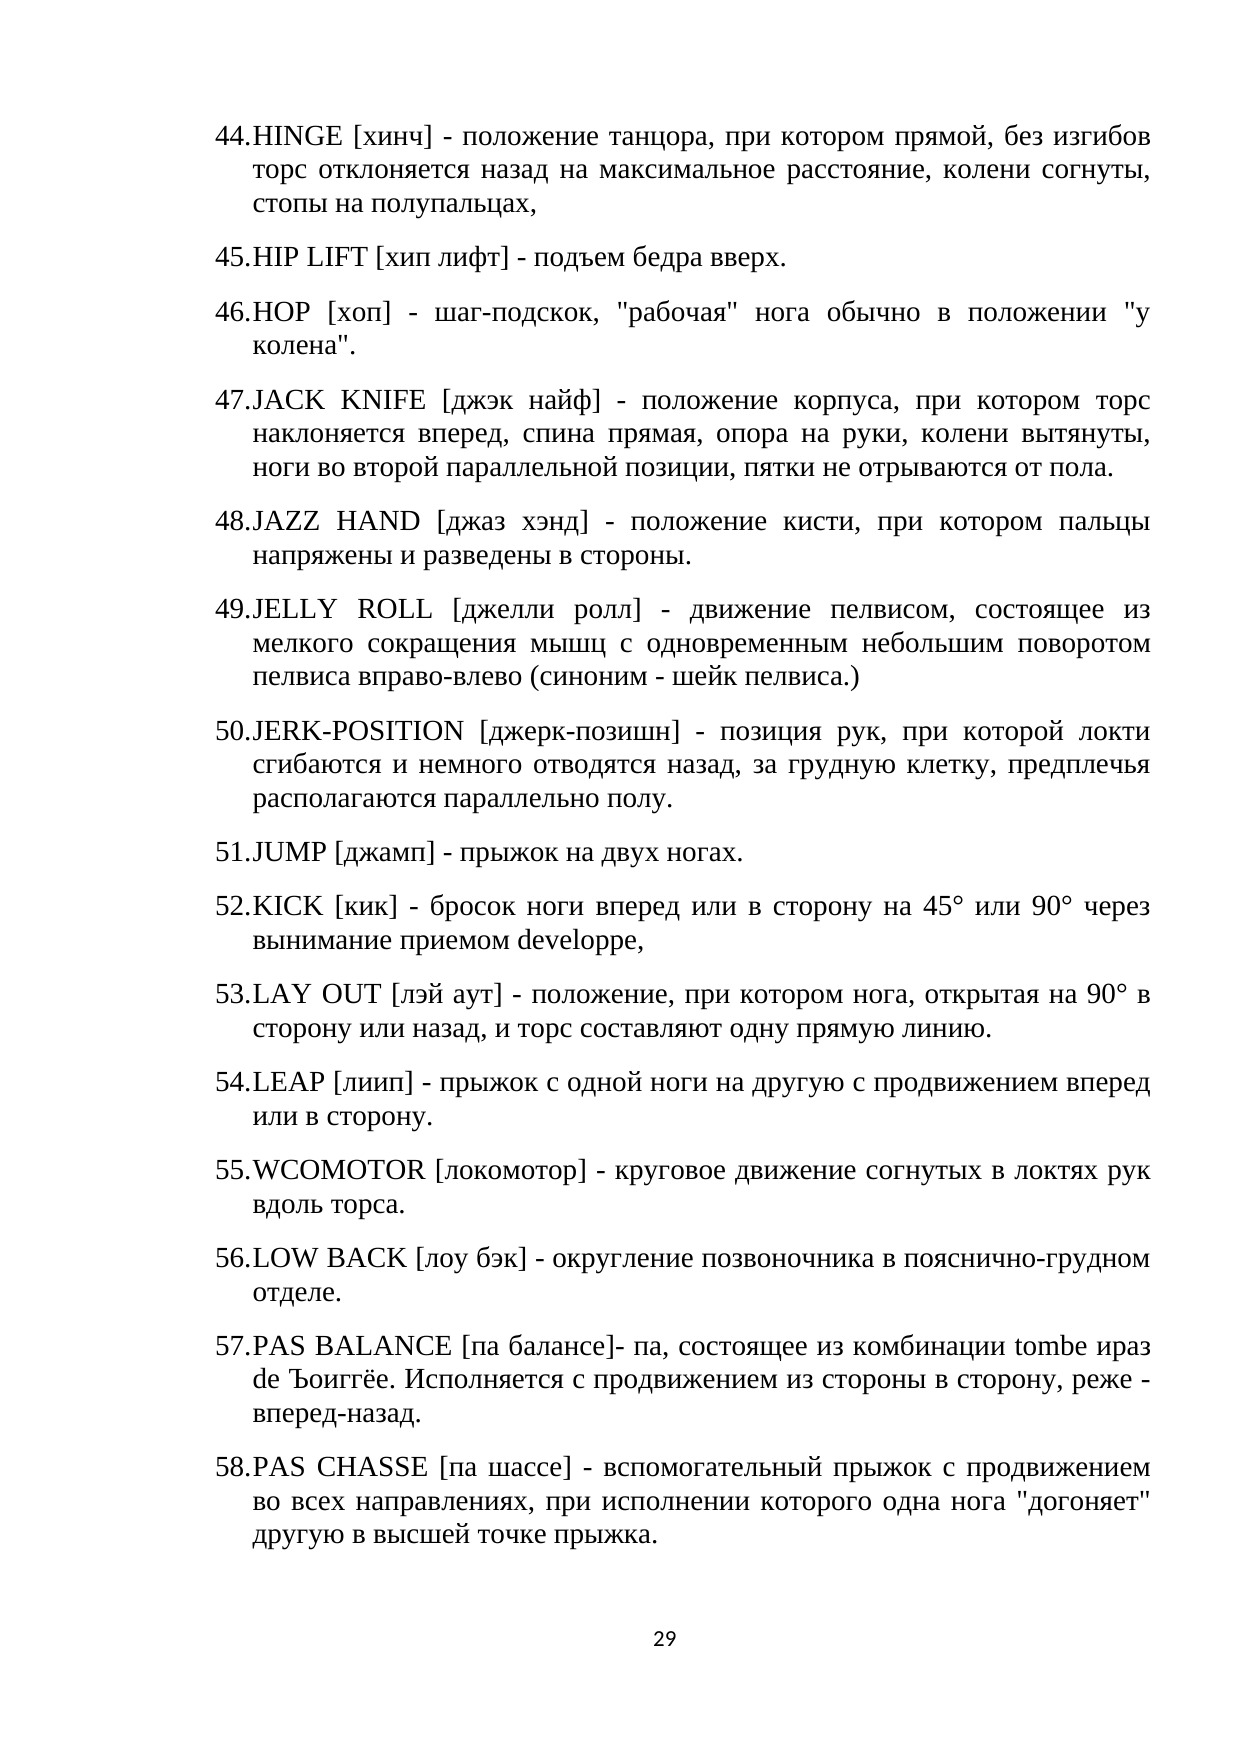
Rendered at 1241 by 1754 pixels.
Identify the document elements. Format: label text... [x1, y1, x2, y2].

list JUMP [джамп] - прыжок на двух ногах. [215, 834, 1152, 868]
list LEAP [лиип] - прыжок с одной ноги на другую с продвижением вперед или в сторону. [215, 1064, 1152, 1131]
list HINGE [хинч] - положение танцора, при котором прямой, без изгибов торс отклоняется назад на максимальное расстояние, колени согнуты, стопы на полупальцах, [215, 118, 1152, 219]
list JERK-POSITION [джерк-позишн] - позиция рук, при которой локти сгибаются и немного отводятся назад, за грудную клетку, предплечья располагаются параллельно полу. [215, 713, 1152, 813]
list LAY OUT [лэй аут] - положение, при котором нога, открытая на 90° в сторону или назад, и торс составляют одну прямую линию. [215, 976, 1152, 1043]
list JAZZ HAND [джаз хэнд] - положение кисти, при котором пальцы напряжены и разведены в стороны. [215, 503, 1152, 570]
list LOW BACK [лоу бэк] - округление позвоночника в пояснично-грудном отделе. [215, 1240, 1152, 1307]
list HIP LIFT [хип лифт] - подъем бедра вверх. [215, 239, 1152, 273]
list WCOMOTOR [локомотор] - круговое движение согнутых в локтях рук вдоль торса. [215, 1152, 1152, 1219]
list KICK [кик] - бросок ноги вперед или в сторону на 45° или 90° через вынимание приемом developpe, [215, 888, 1152, 956]
list PAS CHASSE [па шассе] - вспомогательный прыжок с продвижением во всех направлениях, при исполнении которого одна нога "догоняет" другую в высшей точке прыжка. [215, 1449, 1152, 1550]
list JELLY ROLL [джелли ролл] - движение пелвисом, состоящее из мелкого сокращения мышц с одновременным небольшим поворотом пелвиса вправо-влево (синоним - шейк пелвиса.) [215, 591, 1152, 692]
list НОР [хоп] - шаг-подскок, "рабочая" нога обычно в положении "у колена". [215, 294, 1152, 361]
list JACK KNIFE [джэк найф] - положение корпуса, при котором торс наклоняется вперед, спина прямая, опора на руки, колени вытянуты, ноги во второй параллельной позиции, пятки не отрываются от пола. [215, 382, 1152, 482]
list PAS BALANCE [па балансе]- па, состоящее из комбинации tombe ираз de Ъоиггёе. Исполняется с продвижением из стороны в сторону, реже - вперед-назад. [215, 1328, 1152, 1429]
